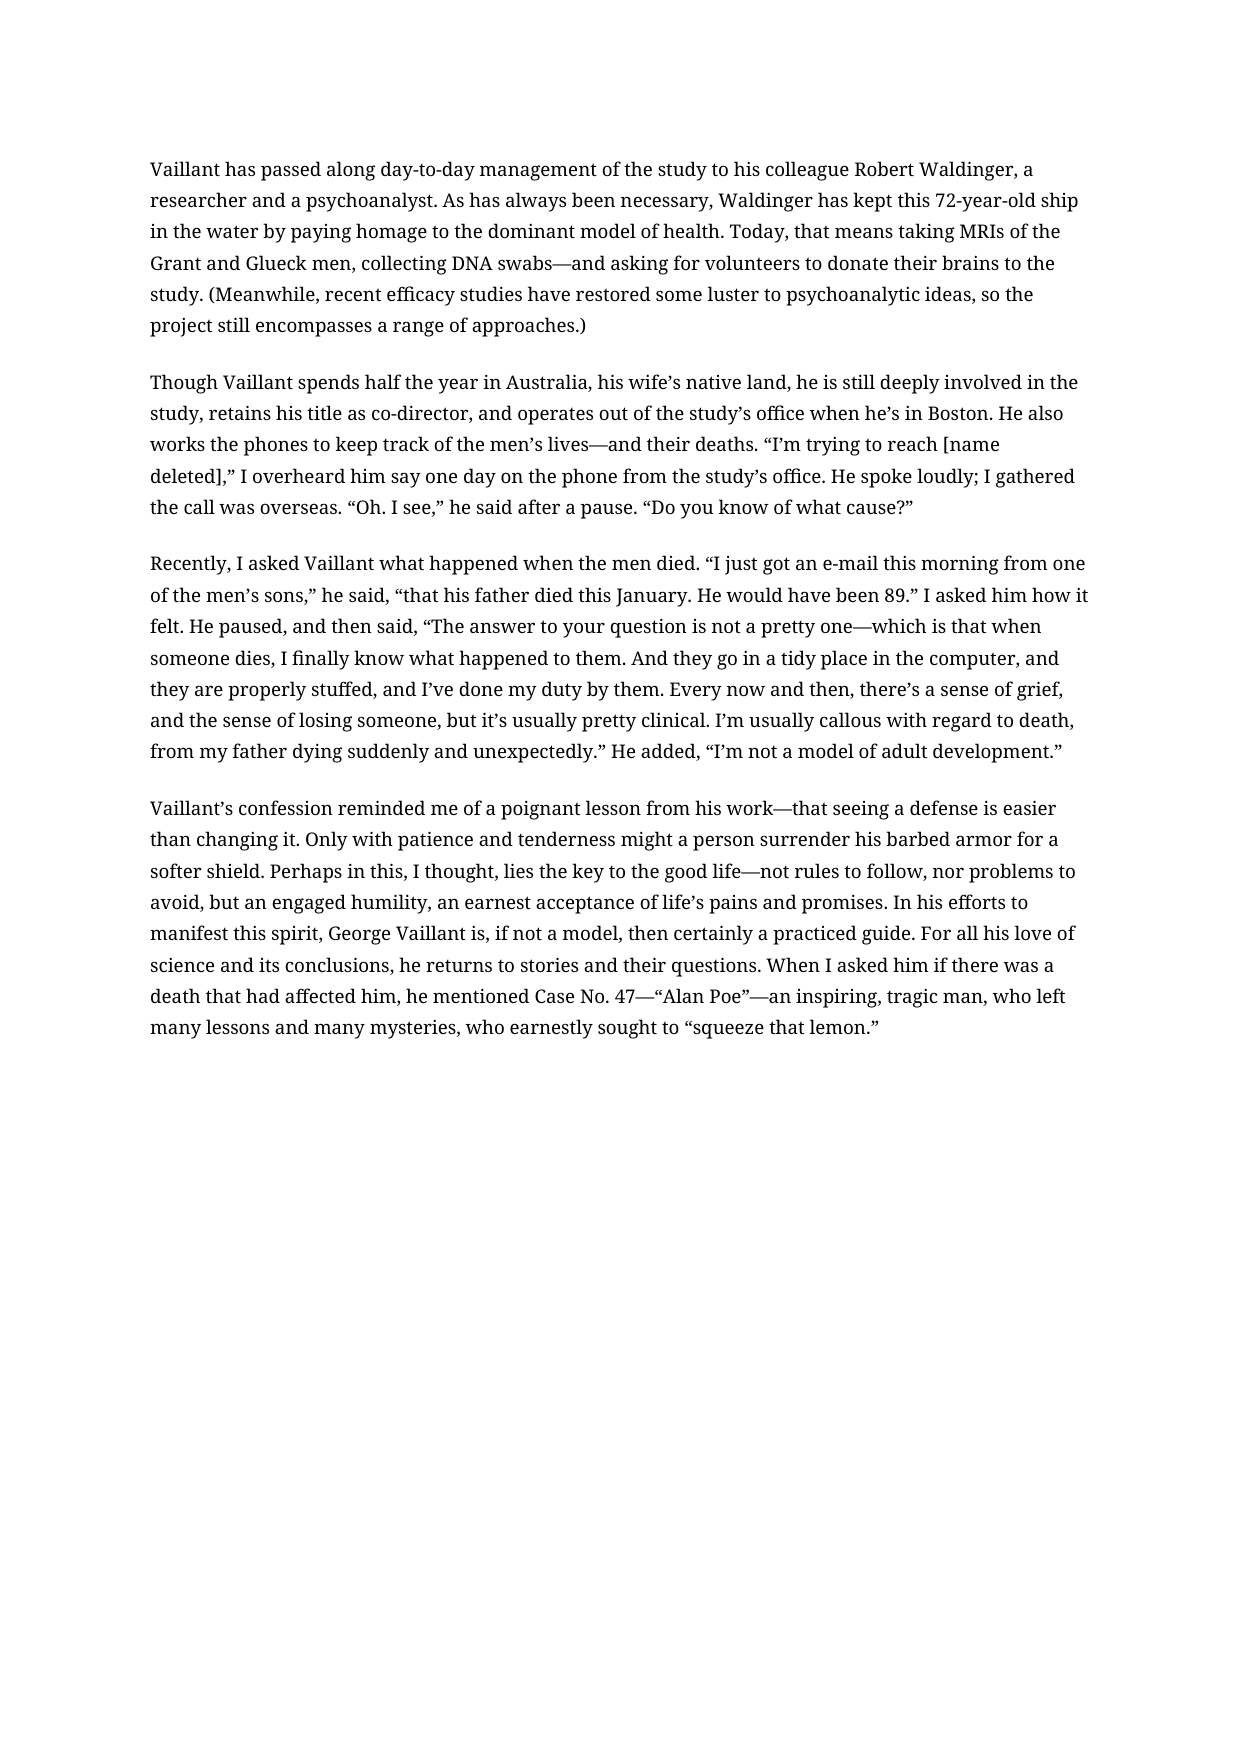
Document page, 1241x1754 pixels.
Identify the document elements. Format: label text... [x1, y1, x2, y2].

text Vaillant’s confession reminded me of a poignant lesson from his work—that seeing a defense is easier than changing it. Only with patience and tenderness might a person surrender his barbed armor for a softer shield. Perhaps in this, I thought, lies the key to the good life—not rules to follow, nor problems to avoid, but an engaged humility, an earnest acceptance of life’s pains and promises. In his efforts to manifest this spirit, George Vaillant is, if not a model, then certainly a practiced guide. For all his love of science and its conclusions, he returns to stories and their questions. When I asked him if there was a death that had affected him, he mentioned Case No. 47—“Alan Poe”—an inspiring, tragic man, who left many lessons and many mysteries, who earnestly sought to “squeeze that lemon.” [150, 789, 1090, 1040]
text Recently, I asked Vaillant what happened when the men died. “I just got an e-mail this morning from one of the men’s sons,” he said, “that his father died this January. He would have been 89.” I asked him how it felt. He paused, and then said, “The answer to your question is not a pretty one—which is that when someone dies, I finally know what happened to them. And they go in a tidy place in the computer, and they are properly stuffed, and I’ve done my duty by them. Every now and then, there’s a sense of grief, and the sense of losing someone, but it’s usually pretty clinical. I’m usually callous with regard to death, from my father dying suddenly and unexpectedly.” He added, “I’m not a model of adult development.” [150, 545, 1090, 764]
text Though Vaillant spends half the year in Australia, his wife’s native land, he is still deeply involved in the study, retains his title as co-director, and operates out of the study’s office when he’s in Boston. He also works the phones to keep track of the men’s lives—and their deaths. “I’m trying to reach [name deleted],” I overheard him say one day on the phone from the study’s office. He spoke loudly; I gathered the call was overseas. “Oh. I see,” he said after a pause. “Do you know of what cause?” [150, 363, 1090, 520]
text Vaillant has passed along day-to-day management of the study to his colleague Robert Waldinger, a researcher and a psychoanalyst. As has always been necessary, Waldinger has kept this 72-year-old ship in the water by paying homage to the dominant model of health. Today, that means taking MRIs of the Grant and Glueck men, collecting DNA swabs—and asking for volunteers to donate their brains to the study. (Meanwhile, recent efficacy studies have restored some luster to psychoanalytic ideas, so the project still encompasses a range of approaches.) [150, 150, 1090, 338]
